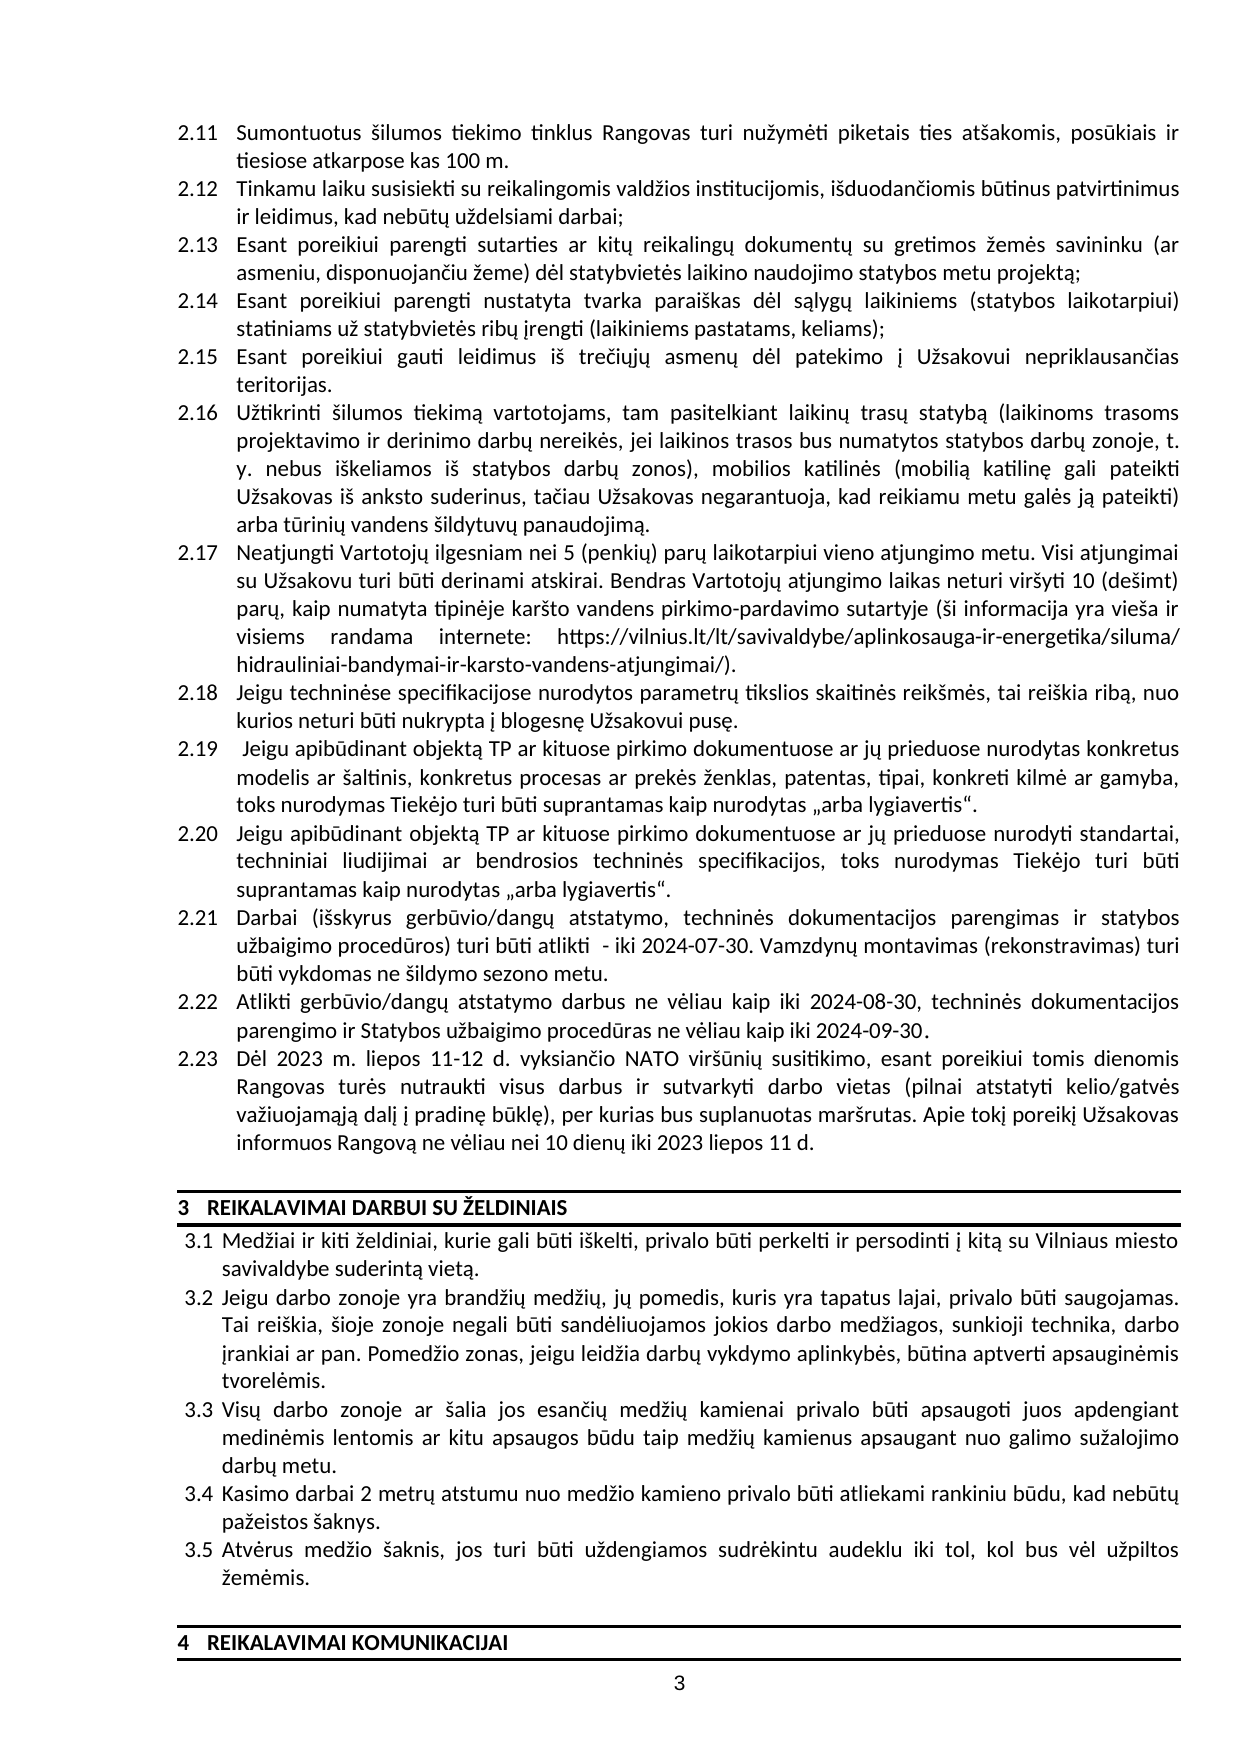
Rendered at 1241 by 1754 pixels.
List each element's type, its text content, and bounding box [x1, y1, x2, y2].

list Medžiai ir kiti želdiniai, kurie gali būti iškelti, privalo būti perkelti ir persodinti į kitą su Vilniaus miesto savivaldybe suderintą vietą. [184, 1227, 1181, 1283]
list Atlikti gerbūvio/dangų atstatymo darbus ne vėliau kaip iki 2024-08-30, techninės dokumentacijos parengimo ir Statybos užbaigimo procedūras ne vėliau kaip iki 2024-09-30. [177, 987, 1181, 1044]
list Kasimo darbai 2 metrų atstumu nuo medžio kamieno privalo būti atliekami rankiniu būdu, kad nebūtų pažeistos šaknys. [184, 1479, 1181, 1535]
list Dėl 2023 m. liepos 11-12 d. vyksiančio NATO viršūnių susitikimo, esant poreikiui tomis dienomis Rangovas turės nutraukti visus darbus ir sutvarkyti darbo vietas (pilnai atstatyti kelio/gatvės važiuojamąją dalį į pradinę būklę), per kurias bus suplanuotas maršrutas. Apie tokį poreikį Užsakovas informuos Rangovą ne vėliau nei 10 dienų iki 2023 liepos 11 d. [177, 1044, 1181, 1156]
list Visų darbo zonoje ar šalia jos esančių medžių kamienai privalo būti apsaugoti juos apdengiant medinėmis lentomis ar kitu apsaugos būdu taip medžių kamienus apsaugant nuo galimo sužalojimo darbų metu. [184, 1395, 1181, 1479]
list Jeigu darbo zonoje yra brandžių medžių, jų pomedis, kuris yra tapatus lajai, privalo būti saugojamas. Tai reiškia, šioje zonoje negali būti sandėliuojamos jokios darbo medžiagos, sunkioji technika, darbo įrankiai ar pan. Pomedžio zonas, jeigu leidžia darbų vykdymo aplinkybės, būtina aptverti apsauginėmis tvorelėmis. [184, 1283, 1181, 1395]
list Esant poreikiui gauti leidimus iš trečiųjų asmenų dėl patekimo į Užsakovui nepriklausančias teritorijas. [177, 342, 1181, 398]
list Jeigu techninėse specifikacijose nurodytos parametrų tikslios skaitinės reikšmės, tai reiškia ribą, nuo kurios neturi būti nukrypta į blogesnę Užsakovui pusę. [177, 678, 1181, 734]
list REIKALAVIMAI DARBUI SU ŽELDINIAIS [177, 1193, 1181, 1223]
list Tinkamu laiku susisiekti su reikalingomis valdžios institucijomis, išduodančiomis būtinus patvirtinimus ir leidimus, kad nebūtų uždelsiami darbai; [177, 174, 1181, 230]
list Jeigu apibūdinant objektą TP ar kituose pirkimo dokumentuose ar jų prieduose nurodytas konkretus modelis ar šaltinis, konkretus procesas ar prekės ženklas, patentas, tipai, konkreti kilmė ar gamyba, toks nurodymas Tiekėjo turi būti suprantamas kaip nurodytas „arba lygiavertis“. [177, 734, 1181, 819]
list REIKALAVIMAI KOMUNIKACIJAI [177, 1628, 1181, 1658]
list Neatjungti Vartotojų ilgesniam nei 5 (penkių) parų laikotarpiui vieno atjungimo metu. Visi atjungimai su Užsakovu turi būti derinami atskirai. Bendras Vartotojų atjungimo laikas neturi viršyti 10 (dešimt) parų, kaip numatyta tipinėje karšto vandens pirkimo-pardavimo sutartyje (ši informacija yra vieša ir visiems randama internete: https://vilnius.lt/lt/savivaldybe/aplinkosauga-ir-energetika/siluma/hidrauliniai-bandymai-ir-karsto-vandens-atjungimai/). [177, 538, 1181, 678]
list Jeigu apibūdinant objektą TP ar kituose pirkimo dokumentuose ar jų prieduose nurodyti standartai, techniniai liudijimai ar bendrosios techninės specifikacijos, toks nurodymas Tiekėjo turi būti suprantamas kaip nurodytas „arba lygiavertis“. [177, 819, 1181, 903]
list Sumontuotus šilumos tiekimo tinklus Rangovas turi nužymėti piketais ties atšakomis, posūkiais ir tiesiose atkarpose kas 100 m. [177, 118, 1181, 174]
list Esant poreikiui parengti nustatyta tvarka paraiškas dėl sąlygų laikiniems (statybos laikotarpiui) statiniams už statybvietės ribų įrengti (laikiniems pastatams, keliams); [177, 286, 1181, 342]
list Esant poreikiui parengti sutarties ar kitų reikalingų dokumentų su gretimos žemės savininku (ar asmeniu, disponuojančiu žeme) dėl statybvietės laikino naudojimo statybos metu projektą; [177, 230, 1181, 286]
list Darbai (išskyrus gerbūvio/dangų atstatymo, techninės dokumentacijos parengimas ir statybos užbaigimo procedūros) turi būti atlikti - iki 2024-07-30. Vamzdynų montavimas (rekonstravimas) turi būti vykdomas ne šildymo sezono metu. [177, 903, 1181, 987]
list Atvėrus medžio šaknis, jos turi būti uždengiamos sudrėkintu audeklu iki tol, kol bus vėl užpiltos žemėmis. [184, 1535, 1181, 1591]
list Užtikrinti šilumos tiekimą vartotojams, tam pasitelkiant laikinų trasų statybą (laikinoms trasoms projektavimo ir derinimo darbų nereikės, jei laikinos trasos bus numatytos statybos darbų zonoje, t. y. nebus iškeliamos iš statybos darbų zonos), mobilios katilinės (mobilią katilinę gali pateikti Užsakovas iš anksto suderinus, tačiau Užsakovas negarantuoja, kad reikiamu metu galės ją pateikti) arba tūrinių vandens šildytuvų panaudojimą. [177, 398, 1181, 538]
